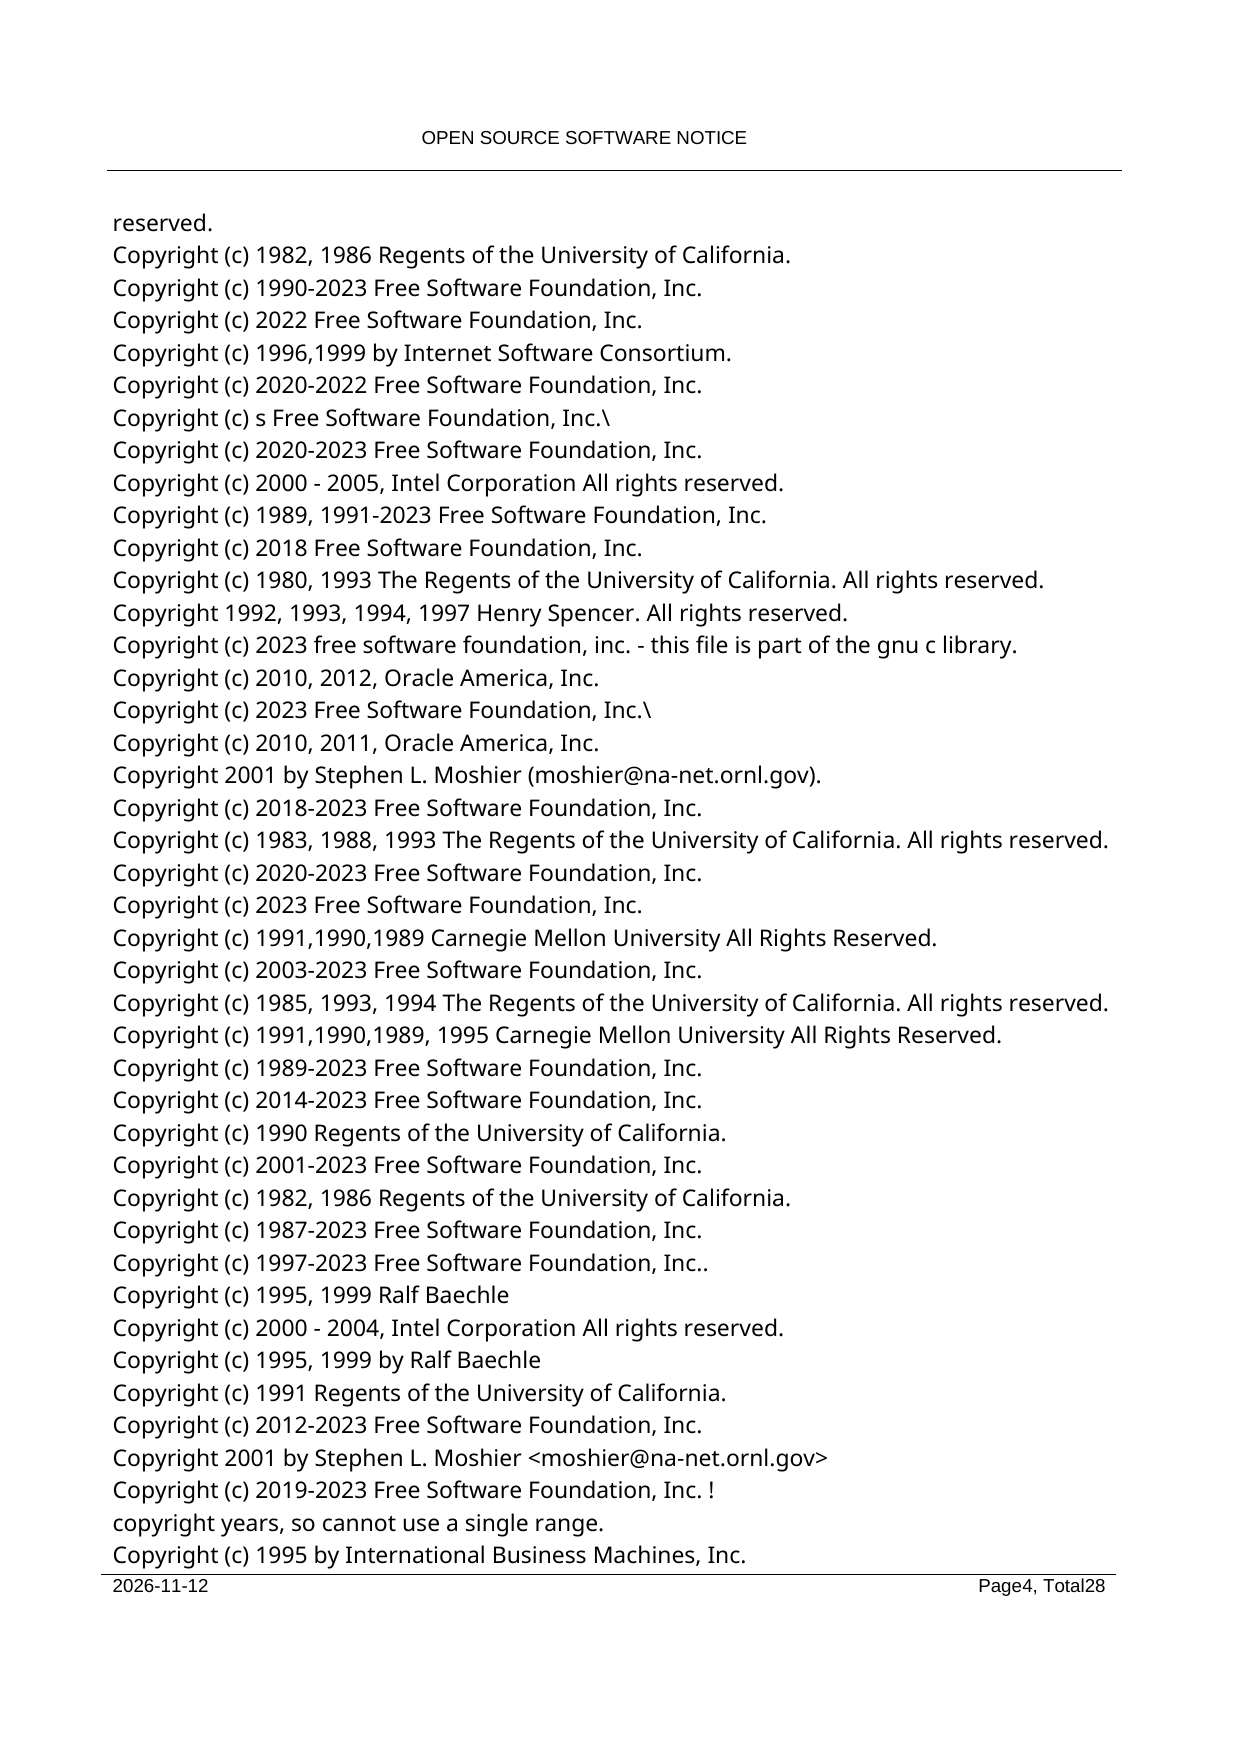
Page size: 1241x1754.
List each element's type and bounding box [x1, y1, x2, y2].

text [112, 206, 1128, 1571]
